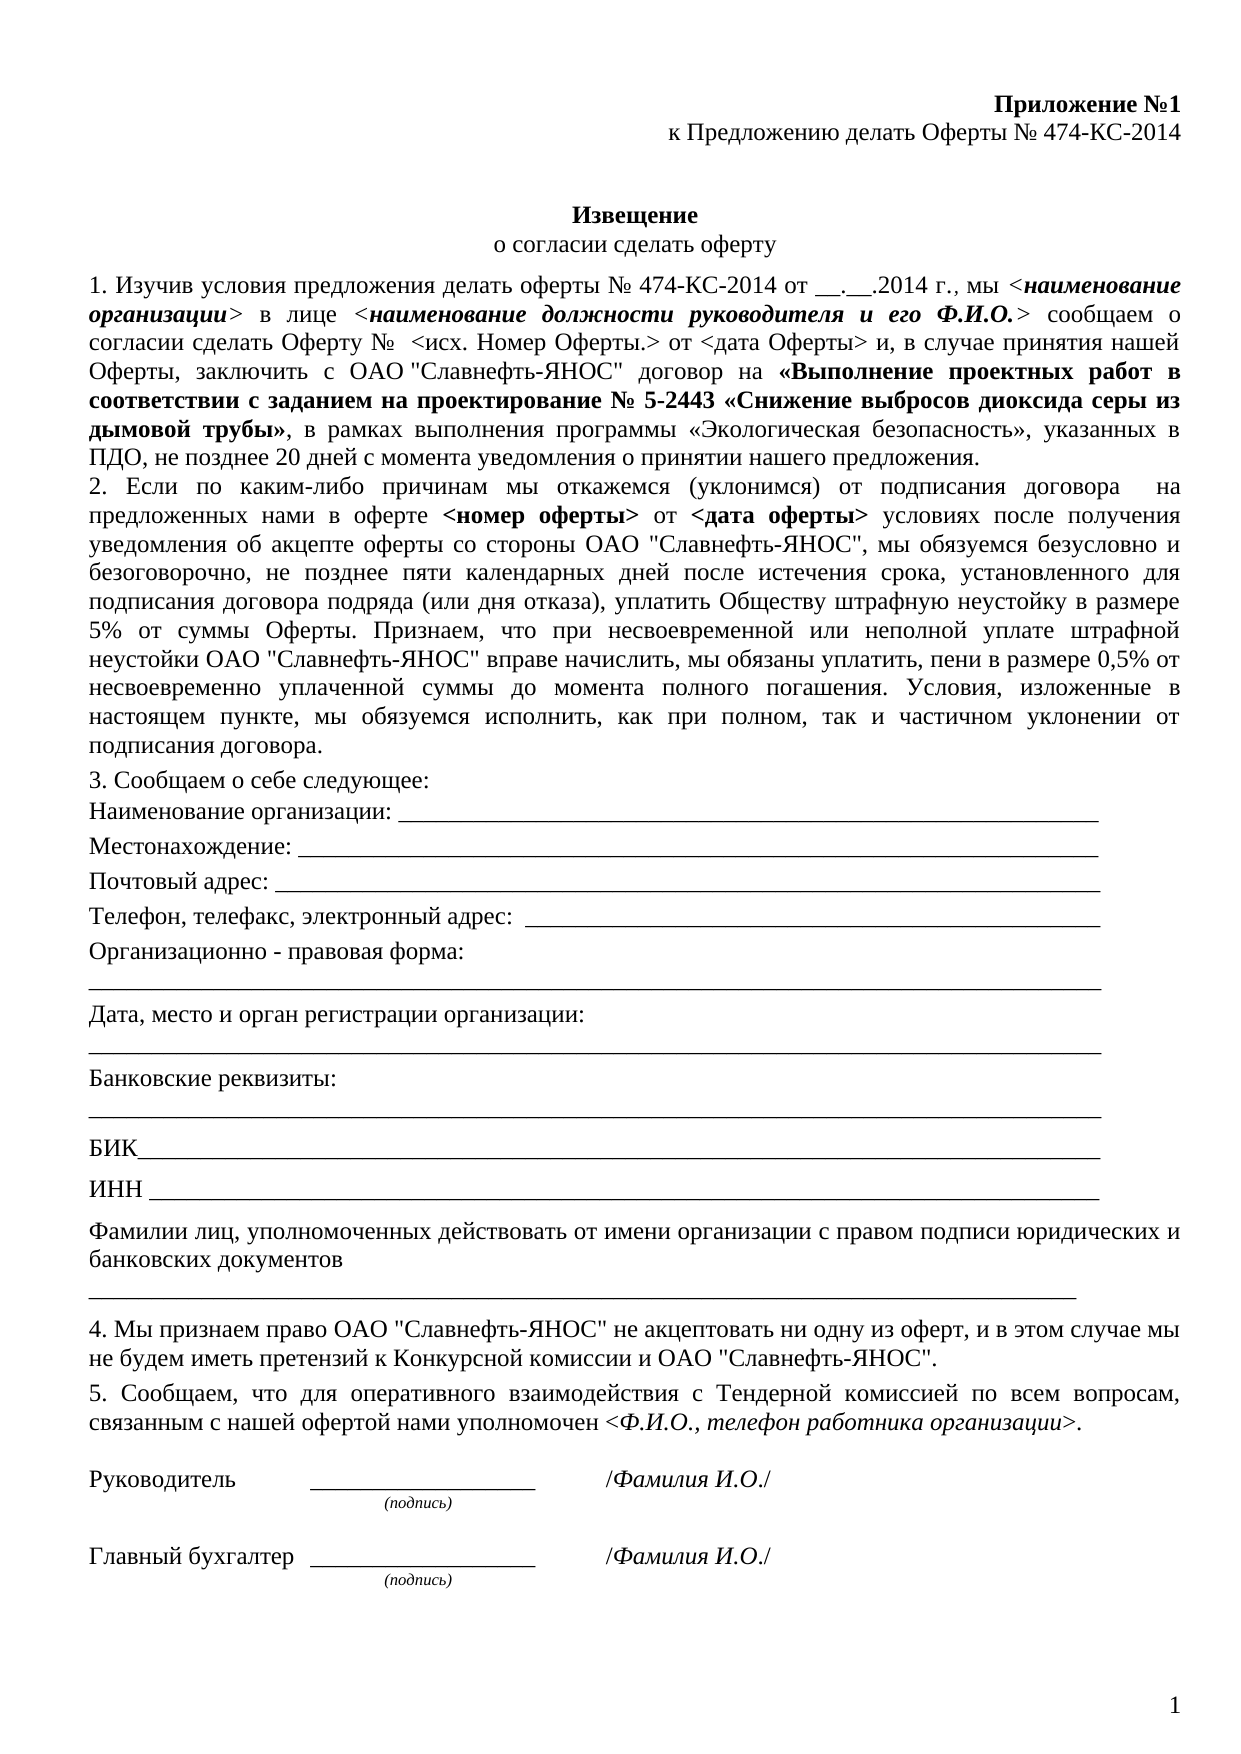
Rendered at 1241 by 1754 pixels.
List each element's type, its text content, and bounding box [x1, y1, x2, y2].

text Дата, место и орган регистрации организации: _________________________________________________________________________________ [89, 999, 1181, 1057]
text 5. Сообщаем, что для оперативного взаимодействия с Тендерной комиссией по всем вопросам, связанным с нашей офертой нами уполномочен <Ф.И.О., телефон работника организации>. [89, 1378, 1181, 1436]
text (подпись) [89, 1493, 1181, 1512]
text Почтовый адрес: __________________________________________________________________ [89, 866, 1181, 894]
text Руководитель __________________ /Фамилия И.О./ [89, 1464, 1181, 1493]
text 4. Мы признаем право ОАО "Славнефть-ЯНОС" не акцептовать ни одну из оферт, и в этом случае мы не будем иметь претензий к Конкурсной комиссии и ОАО "Славнефть-ЯНОС". [89, 1314, 1181, 1372]
text к Предложению делать Оферты № 474-КС-2014 [89, 117, 1181, 146]
text Приложение №1 [89, 89, 1181, 117]
text ИНН ____________________________________________________________________________ [89, 1174, 1181, 1203]
text Организационно - правовая форма: _________________________________________________________________________________ [89, 936, 1181, 993]
text 1. Изучив условия предложения делать оферты № 474-КС-2014 от __.__.2014 г., мы <наименование организации> в лице <наименование должности руководителя и его Ф.И.О.> сообщаем о согласии сделать Оферту № <исх. Номер Оферты.> от <дата Оферты> и, в случае принятия нашей Оферты, заключить с ОАО "Славнефть-ЯНОС" договор на «Выполнение проектных работ в соответствии с заданием на проектирование № 5-2443 «Снижение выбросов диоксида серы из дымовой трубы», в рамках выполнения программы «Экологическая безопасность», указанных в ПДО, не позднее 20 дней с момента уведомления о принятии нашего предложения. [89, 270, 1181, 471]
text 3. Сообщаем о себе следующее: [89, 765, 1181, 794]
text Банковские реквизиты: _________________________________________________________________________________ [89, 1063, 1181, 1121]
text Местонахождение: ________________________________________________________________ [89, 831, 1181, 859]
text Извещение [89, 200, 1181, 229]
text о согласии сделать оферту [89, 229, 1181, 257]
text (подпись) [310, 1570, 1181, 1589]
text _______________________________________________________________________________ [89, 1273, 1181, 1302]
text Телефон, телефакс, электронный адрес: ______________________________________________ [89, 901, 1181, 929]
text Фамилии лиц, уполномоченных действовать от имени организации с правом подписи юридических и банковских документов [89, 1216, 1181, 1273]
text Наименование организации: ________________________________________________________ [89, 796, 1181, 824]
text Главный бухгалтер __________________ /Фамилия И.О./ [89, 1541, 1181, 1570]
text 2. Если по каким-либо причинам мы откажемся (уклонимся) от подписания договора на предложенных нами в оферте <номер оферты> от <дата оферты> условиях после получения уведомления об акцепте оферты со стороны ОАО "Славнефть-ЯНОС", мы обязуемся безусловно и безоговорочно, не позднее пяти календарных дней после истечения срока, установленного для подписания договора подряда (или дня отказа), уплатить Обществу штрафную неустойку в размере 5% от суммы Оферты. Признаем, что при несвоевременной или неполной уплате штрафной неустойки ОАО "Славнефть-ЯНОС" вправе начислить, мы обязаны уплатить, пени в размере 0,5% от несвоевременно уплаченной суммы до момента полного погашения. Условия, изложенные в настоящем пункте, мы обязуемся исполнить, как при полном, так и частичном уклонении от подписания договора. [89, 471, 1181, 759]
text БИК_____________________________________________________________________________ [89, 1133, 1181, 1162]
